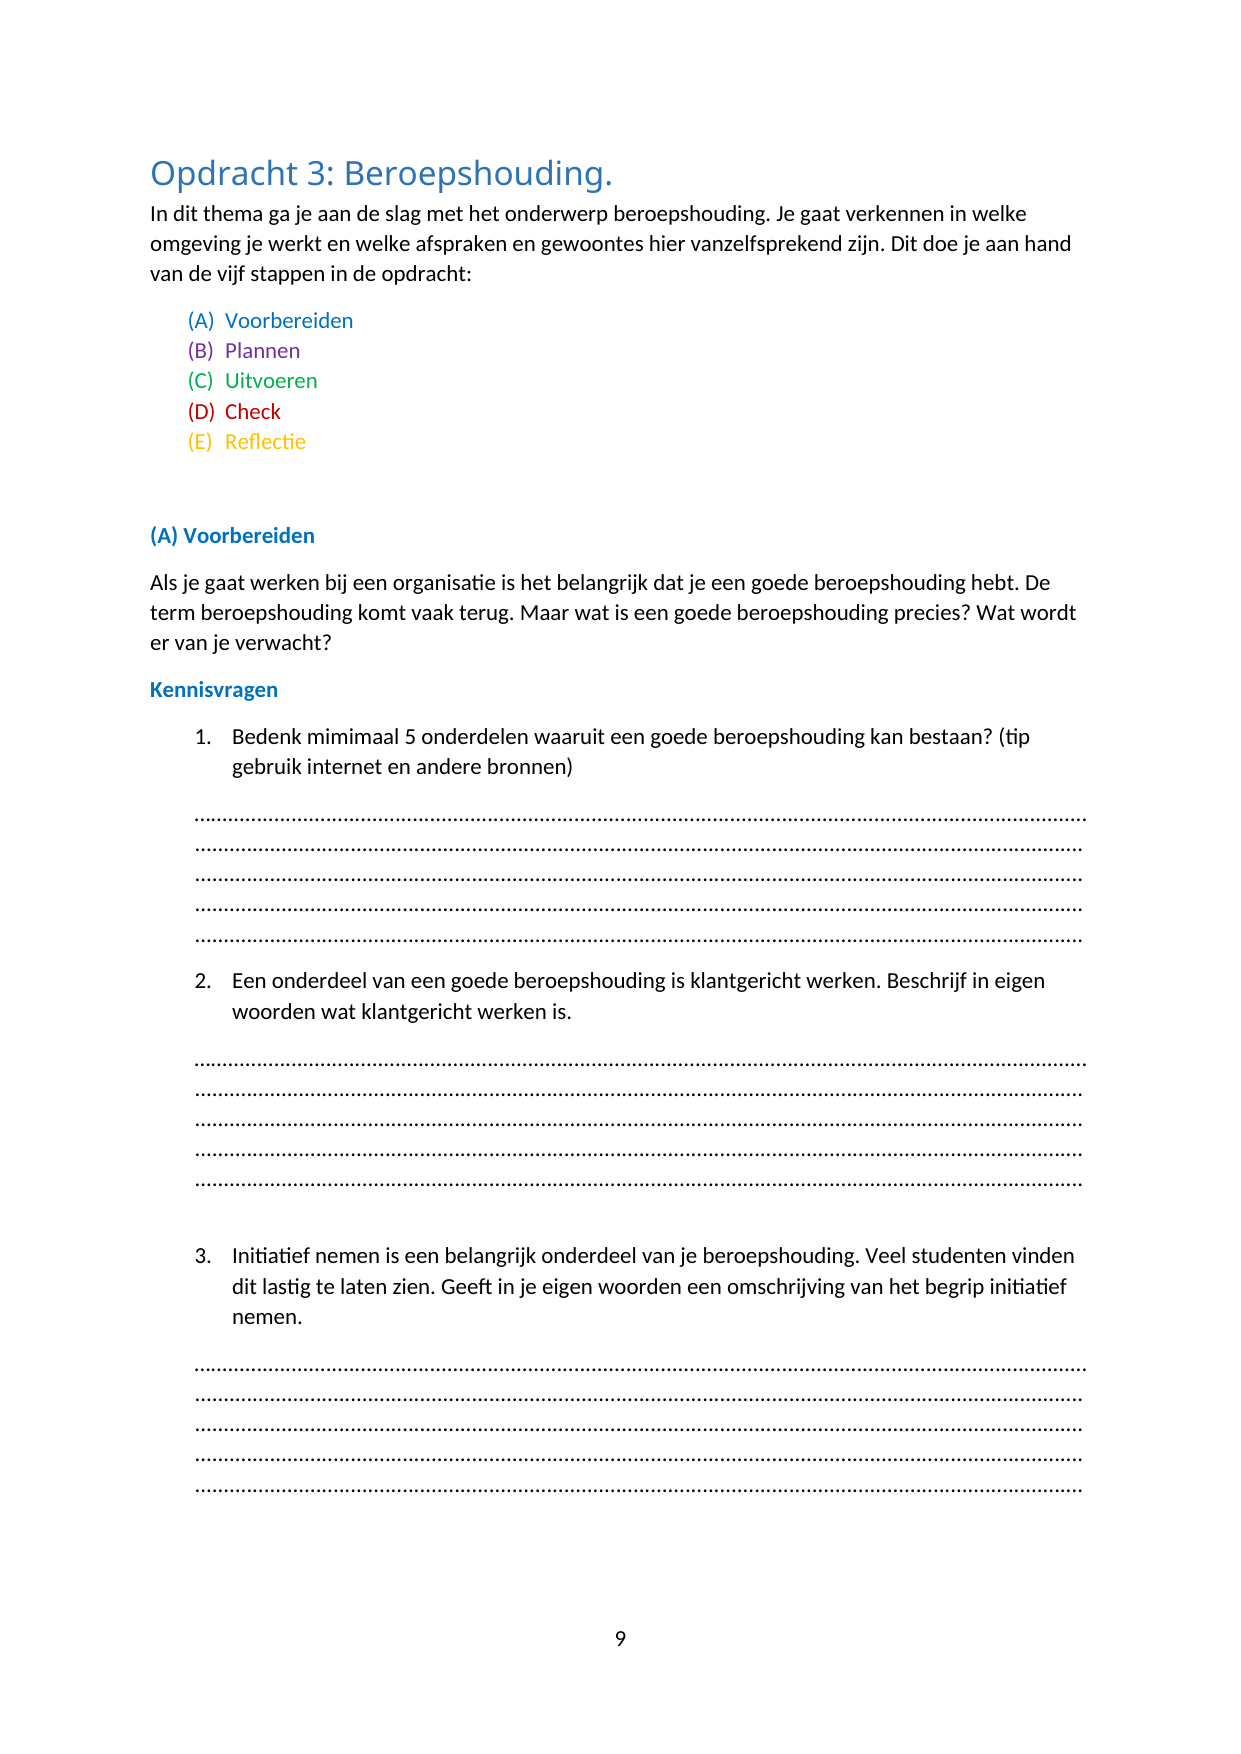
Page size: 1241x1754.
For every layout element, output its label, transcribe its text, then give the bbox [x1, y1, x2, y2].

subtitle Opdracht 3: Beroepshouding. [150, 150, 1090, 195]
list Reflectie [187, 427, 1090, 455]
list Plannen [187, 336, 1090, 364]
list Check [187, 397, 1090, 425]
list Uitvoeren [187, 367, 1090, 395]
list Initiatief nemen is een belangrijk onderdeel van je beroepshouding. Veel studenten vinden dit lastig te laten zien. Geeft in je eigen woorden een omschrijving van het begrip initiatief nemen. [194, 1242, 1090, 1330]
text Als je gaat werken bij een organisatie is het belangrijk dat je een goede beroepshouding hebt. De term beroepshouding komt vaak terug. Maar wat is een goede beroepshouding precies? Wat wordt er van je verwacht? [150, 568, 1090, 656]
text …................................................................................................................................................................................................................................................................................................................................................................................................................................................................................................................................................................................................................................................................................................................................................................................................ [194, 1349, 1090, 1498]
list Een onderdeel van een goede beroepshouding is klantgericht werken. Beschrijf in eigen woorden wat klantgericht werken is. [194, 967, 1090, 1025]
text In dit thema ga je aan de slag met het onderwerp beroepshouding. Je gaat verkennen in welke omgeving je werkt en welke afspraken en gewoontes hier vanzelfsprekend zijn. Dit doe je aan hand van de vijf stappen in de opdracht: [150, 199, 1090, 287]
list Bedenk mimimaal 5 onderdelen waaruit een goede beroepshouding kan bestaan? (tip gebruik internet en andere bronnen) [194, 722, 1090, 780]
text …................................................................................................................................................................................................................................................................................................................................................................................................................................................................................................................................................................................................................................................................................................................................................................................................ [194, 799, 1090, 948]
list Voorbereiden [187, 306, 1090, 334]
text …................................................................................................................................................................................................................................................................................................................................................................................................................................................................................................................................................................................................................................................................................................................................................................................................ [194, 1044, 1090, 1193]
text (A) Voorbereiden [150, 521, 1090, 549]
text Kennisvragen [150, 675, 1090, 703]
